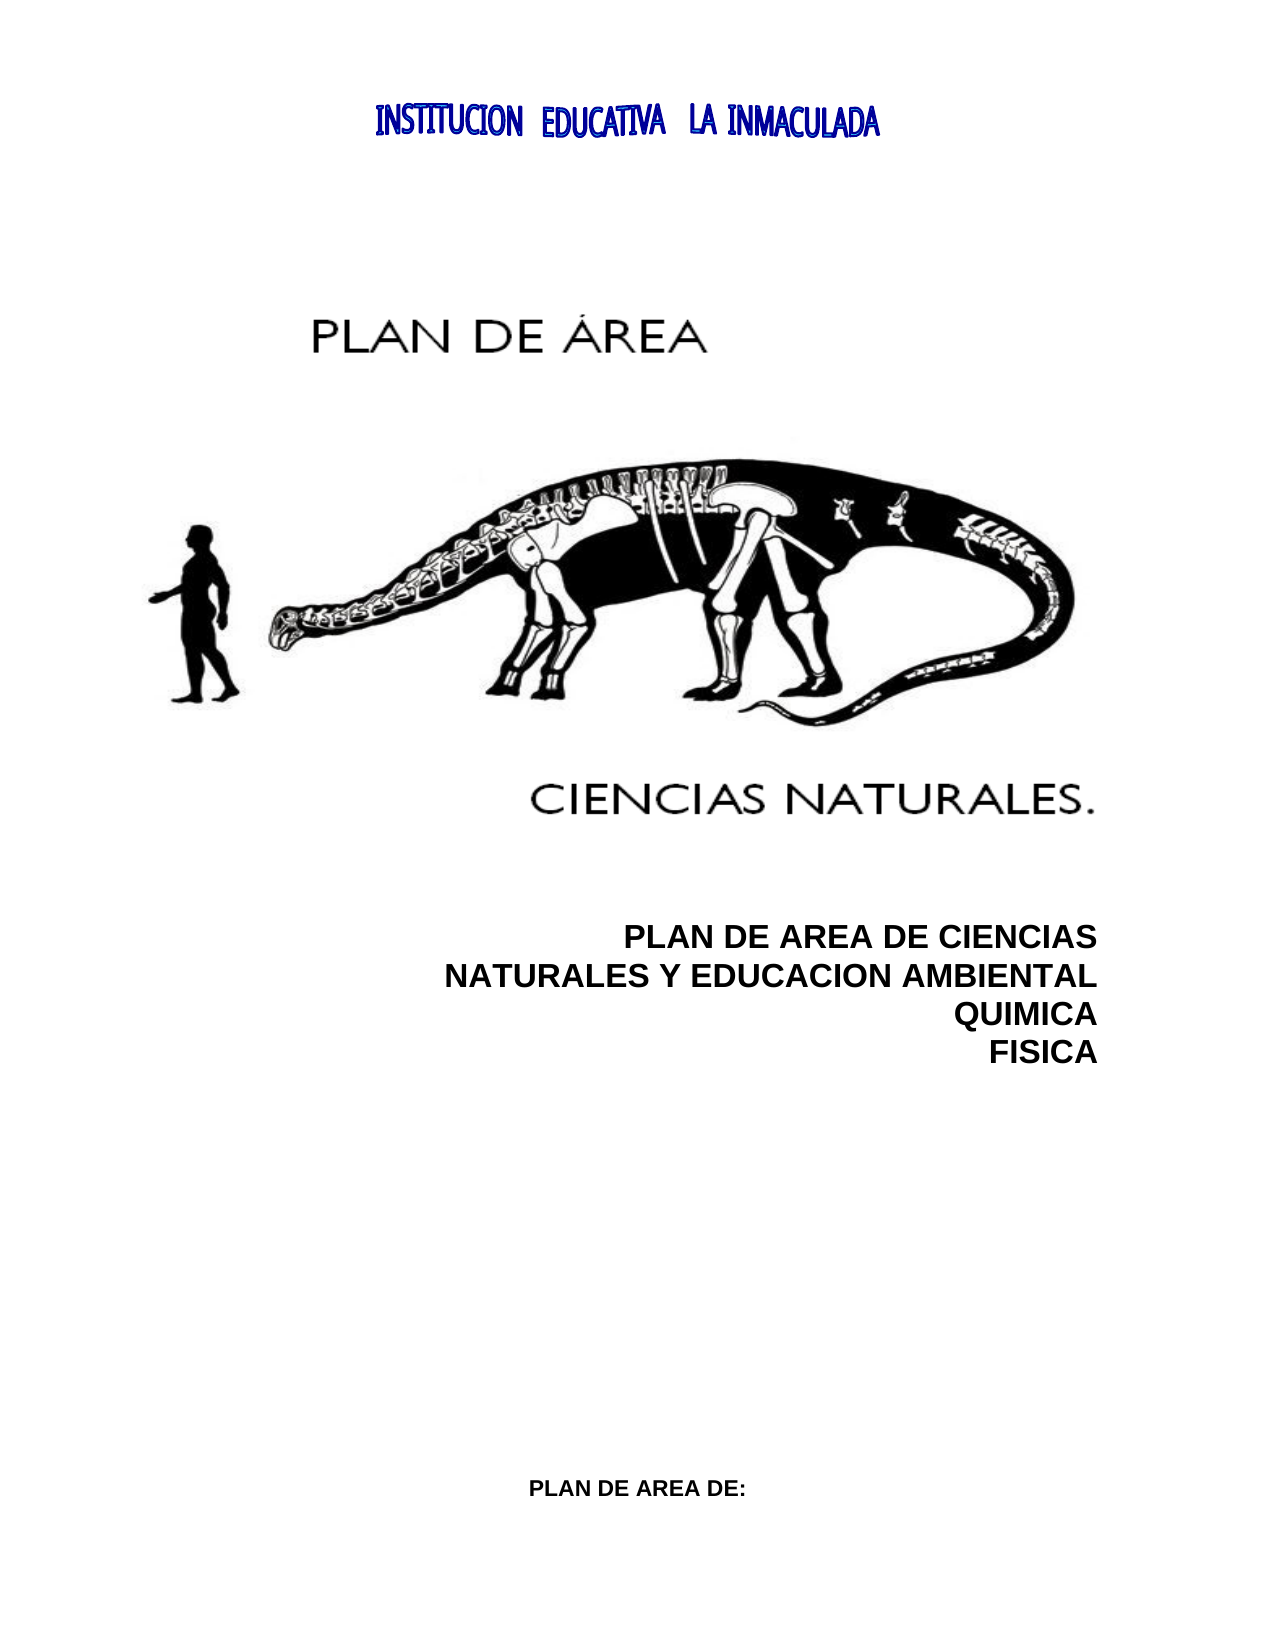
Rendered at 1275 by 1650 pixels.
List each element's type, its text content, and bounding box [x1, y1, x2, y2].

text FISICA [399, 1032, 1098, 1071]
picture [100, 245, 1138, 876]
text PLAN DE AREA DE: [177, 1474, 1098, 1501]
text PLAN DE AREA DE CIENCIAS NATURALES Y EDUCACION AMBIENTAL QUIMICA [399, 917, 1098, 1032]
